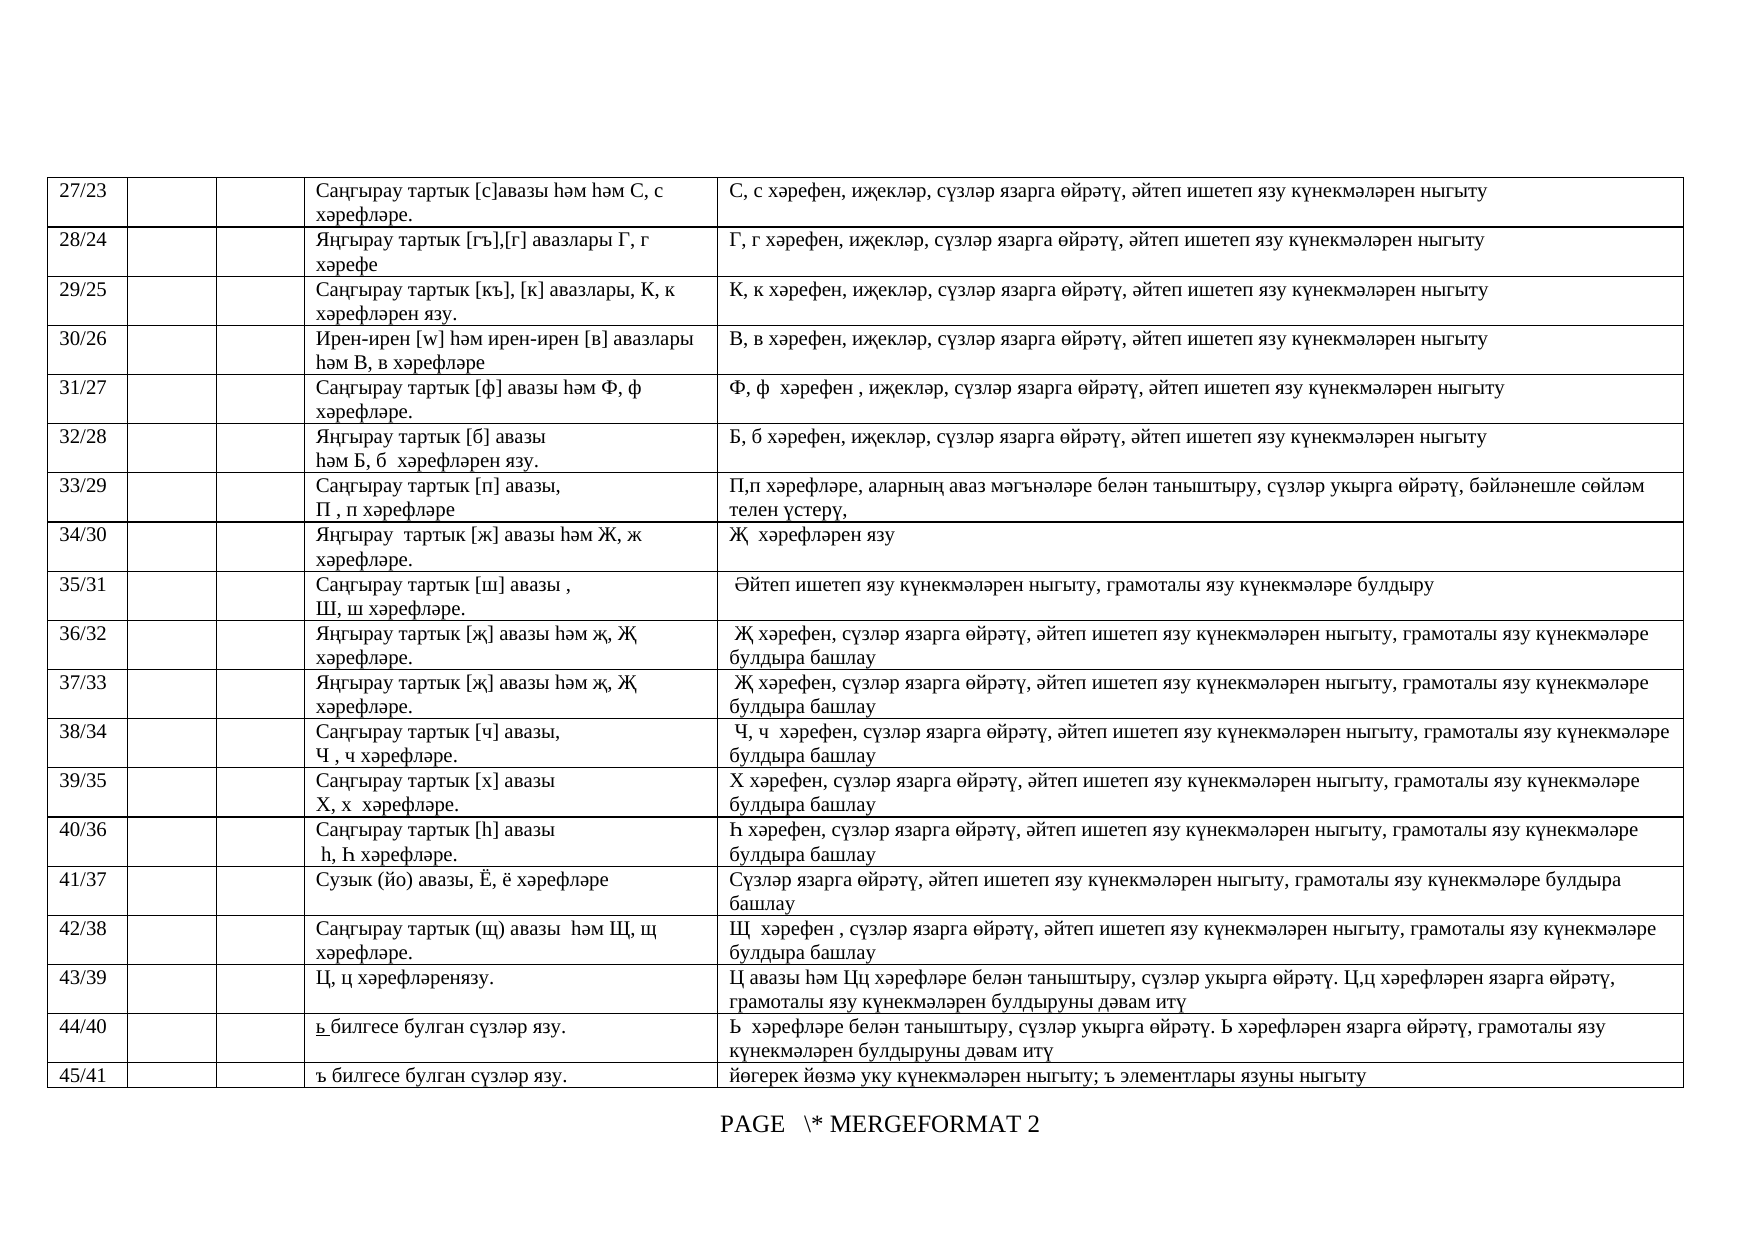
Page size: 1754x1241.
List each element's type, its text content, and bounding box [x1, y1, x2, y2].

table_cell Щ хәрефен , сүзләр язарга өйрәтү, әйтеп ишетеп язу күнекмәләрен ныгыту, грамоталы язу күнекмәләре булдыра башлау [718, 916, 1683, 964]
table_cell [217, 621, 304, 669]
table_cell [128, 473, 216, 521]
table_cell 31/27 [48, 375, 127, 423]
table_cell [128, 670, 216, 718]
table_cell 40/36 [48, 818, 127, 866]
table_cell [128, 867, 216, 915]
table_cell Х хәрефен, сүзләр язарга өйрәтү, әйтеп ишетеп язу күнекмәләрен ныгыту, грамоталы язу күнекмәләре булдыра башлау [718, 768, 1683, 816]
table_cell 27/23 [48, 178, 127, 226]
table_cell Яңгырау тартык [б] авазы һәм Б, б хәрефләрен язу. [305, 424, 717, 472]
table_cell Сүзләр язарга өйрәтү, әйтеп ишетеп язу күнекмәләрен ныгыту, грамоталы язу күнекмәләре булдыра башлау [718, 867, 1683, 915]
table_cell 38/34 [48, 719, 127, 767]
table_cell [217, 473, 304, 521]
table_cell Саңгырау тартык [ф] авазы һәм Ф, ф хәрефләре. [305, 375, 717, 423]
table_cell 41/37 [48, 867, 127, 915]
table_cell 45/41 [48, 1063, 127, 1087]
table_cell ь билгесе булган сүзләр язу. [305, 1014, 717, 1062]
table_cell [128, 228, 216, 276]
table_cell [128, 572, 216, 620]
table_cell С, с хәрефен, иҗекләр, сүзләр язарга өйрәтү, әйтеп ишетеп язу күнекмәләрен ныгыту [718, 178, 1683, 226]
table_cell 39/35 [48, 768, 127, 816]
table_cell [217, 965, 304, 1013]
table_cell [128, 1063, 216, 1087]
table_cell Сузык (йо) авазы, Ё, ё хәрефләре [305, 867, 717, 915]
table_cell [217, 768, 304, 816]
table_cell 28/24 [48, 228, 127, 276]
table_cell Саңгырау тартык [һ] авазы һ, Һ хәрефләре. [305, 818, 717, 866]
table_cell Б, б хәрефен, иҗекләр, сүзләр язарга өйрәтү, әйтеп ишетеп язу күнекмәләрен ныгыту [718, 424, 1683, 472]
table_cell [217, 326, 304, 374]
table_cell 35/31 [48, 572, 127, 620]
table_cell [217, 818, 304, 866]
table_cell [128, 818, 216, 866]
table_cell К, к хәрефен, иҗекләр, сүзләр язарга өйрәтү, әйтеп ишетеп язу күнекмәләрен ныгыту [718, 277, 1683, 325]
table_cell [217, 178, 304, 226]
table_cell Яңгырау тартык [җ] авазы һәм җ, Җ хәрефләре. [305, 621, 717, 669]
table_cell Ирен-ирен [w] һәм ирен-ирен [в] авазлары һәм В, в хәрефләре [305, 326, 717, 374]
table_cell [217, 1014, 304, 1062]
table_cell [128, 965, 216, 1013]
table_cell 33/29 [48, 473, 127, 521]
table_cell [128, 178, 216, 226]
table_cell [217, 719, 304, 767]
table_cell [217, 1063, 304, 1087]
table_cell [128, 523, 216, 571]
table_cell Һ хәрефен, сүзләр язарга өйрәтү, әйтеп ишетеп язу күнекмәләрен ныгыту, грамоталы язу күнекмәләре булдыра башлау [718, 818, 1683, 866]
table_cell Ф, ф хәрефен , иҗекләр, сүзләр язарга өйрәтү, әйтеп ишетеп язу күнекмәләрен ныгыту [718, 375, 1683, 423]
table_cell 42/38 [48, 916, 127, 964]
table_cell Ч, ч хәрефен, сүзләр язарга өйрәтү, әйтеп ишетеп язу күнекмәләрен ныгыту, грамоталы язу күнекмәләре булдыра башлау [718, 719, 1683, 767]
table_cell Г, г хәрефен, иҗекләр, сүзләр язарга өйрәтү, әйтеп ишетеп язу күнекмәләрен ныгыту [718, 228, 1683, 276]
table_cell 30/26 [48, 326, 127, 374]
table_cell Ь хәрефләре белән таныштыру, сүзләр укырга өйрәтү. Ь хәрефләрен язарга өйрәтү, грамоталы язу күнекмәләрен булдыруны дәвам итү [718, 1014, 1683, 1062]
table_cell [217, 523, 304, 571]
table_cell Ц, ц хәрефләренязу. [305, 965, 717, 1013]
table_cell 44/40 [48, 1014, 127, 1062]
table_cell [128, 375, 216, 423]
table_cell Саңгырау тартык [х] авазы Х, х хәрефләре. [305, 768, 717, 816]
table_cell Әйтеп ишетеп язу күнекмәләрен ныгыту, грамоталы язу күнекмәләре булдыру [718, 572, 1683, 620]
table_cell Саңгырау тартык [с]авазы һәм һәм С, с хәрефләре. [305, 178, 717, 226]
table_cell [128, 719, 216, 767]
table_cell 36/32 [48, 621, 127, 669]
table_cell [128, 326, 216, 374]
table_cell [217, 424, 304, 472]
table_cell [217, 228, 304, 276]
table_cell [128, 621, 216, 669]
table_cell 34/30 [48, 523, 127, 571]
table_cell [217, 572, 304, 620]
table_cell Саңгырау тартык [п] авазы, П , п хәрефләре [305, 473, 717, 521]
table_cell 32/28 [48, 424, 127, 472]
table_cell [217, 670, 304, 718]
table_cell Саңгырау тартык [ч] авазы, Ч , ч хәрефләре. [305, 719, 717, 767]
table_cell [217, 277, 304, 325]
table_cell Яңгырау тартык [җ] авазы һәм җ, Җ хәрефләре. [305, 670, 717, 718]
table_cell ъ билгесе булган сүзләр язу. [305, 1063, 717, 1087]
table_cell [217, 916, 304, 964]
table_cell 43/39 [48, 965, 127, 1013]
table_cell [128, 424, 216, 472]
table_cell [217, 375, 304, 423]
table_cell [128, 916, 216, 964]
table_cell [718, 1063, 1683, 1087]
table_cell П,п хәрефләре, аларның аваз мәгънәләре белән таныштыру, сүзләр укырга өйрәтү, бәйләнешле сөйләм телен үстерү, [718, 473, 1683, 521]
table_cell 29/25 [48, 277, 127, 325]
table_cell Саңгырау тартык (щ) авазы һәм Щ, щ хәрефләре. [305, 916, 717, 964]
table_cell Саңгырау тартык [ш] авазы , Ш, ш хәрефләре. [305, 572, 717, 620]
table_cell 37/33 [48, 670, 127, 718]
table_cell Җ хәрефен, сүзләр язарга өйрәтү, әйтеп ишетеп язу күнекмәләрен ныгыту, грамоталы язу күнекмәләре булдыра башлау [718, 621, 1683, 669]
table_cell [217, 867, 304, 915]
table_cell Яңгырау тартык [гъ],[г] авазлары Г, г хәрефе [305, 228, 717, 276]
table_cell Саңгырау тартык [къ], [к] авазлары, К, к хәрефләрен язу. [305, 277, 717, 325]
table_cell Җ хәрефләрен язу [718, 523, 1683, 571]
table_cell Җ хәрефен, сүзләр язарга өйрәтү, әйтеп ишетеп язу күнекмәләрен ныгыту, грамоталы язу күнекмәләре булдыра башлау [718, 670, 1683, 718]
table_cell [128, 768, 216, 816]
table_cell Яңгырау тартык [ж] авазы һәм Ж, ж хәрефләре. [305, 523, 717, 571]
table_cell [128, 277, 216, 325]
table_cell В, в хәрефен, иҗекләр, сүзләр язарга өйрәтү, әйтеп ишетеп язу күнекмәләрен ныгыту [718, 326, 1683, 374]
table_cell Ц авазы һәм Цц хәрефләре белән таныштыру, сүзләр укырга өйрәтү. Ц,ц хәрефләрен язарга өйрәтү, грамоталы язу күнекмәләрен булдыруны дәвам итү [718, 965, 1683, 1013]
table_cell [128, 1014, 216, 1062]
